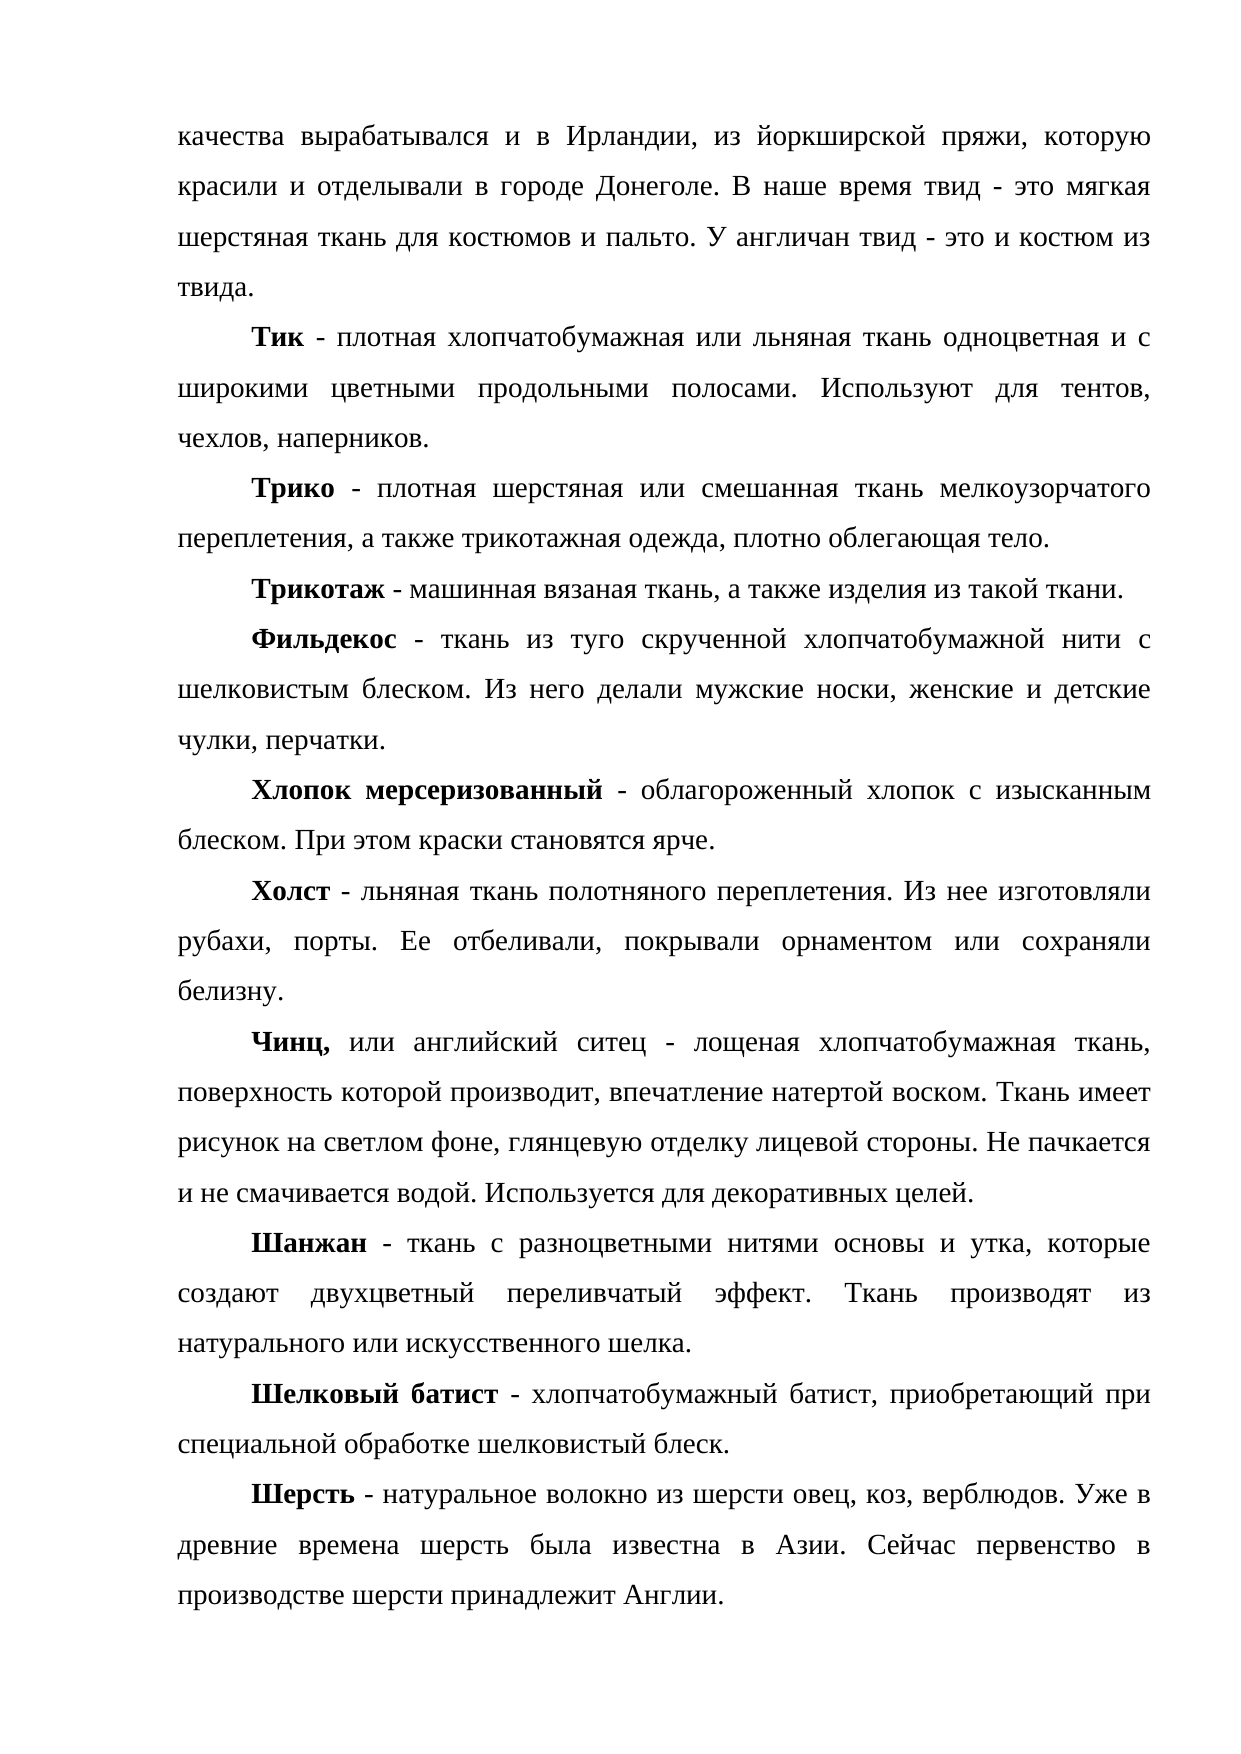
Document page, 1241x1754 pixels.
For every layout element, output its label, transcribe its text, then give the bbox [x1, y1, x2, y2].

text Шелковый батист - хлопчатобумажный батист, приобретающий при специальной обработке шелковистый блеск. [177, 1376, 1152, 1460]
text Фильдекос - ткань из туго скрученной хлопчатобумажной нити с шелковистым блеском. Из него делали мужские носки, женские и детские чулки, перчатки. [177, 621, 1152, 755]
text Трико - плотная шерстяная или смешанная ткань мелкоузорчатого переплетения, а также трикотажная одежда, плотно облегающая тело. [177, 470, 1152, 554]
text Холст - льняная ткань полотняного переплетения. Из нее изготовляли рубахи, порты. Ее отбеливали, покрывали орнаментом или сохраняли белизну. [177, 873, 1152, 1007]
text Хлопок мерсеризованный - облагороженный хлопок с изысканным блеском. При этом краски становятся ярче. [177, 772, 1152, 856]
text Тик - плотная хлопчатобумажная или льняная ткань одноцветная и с широкими цветными продольными полосами. Используют для тентов, чехлов, наперников. [177, 319, 1152, 453]
text Шанжан - ткань с разноцветными нитями основы и утка, которые создают двухцветный переливчатый эффект. Ткань производят из натурального или искусственного шелка. [177, 1225, 1152, 1359]
text Чинц, или английский ситец - лощеная хлопчатобумажная ткань, поверхность которой производит, впечатление натертой воском. Ткань имеет рисунок на светлом фоне, глянцевую отделку лицевой стороны. Не пачкается и не смачивается водой. Используется для декоративных целей. [177, 1024, 1152, 1208]
text Трикотаж - машинная вязаная ткань, а также изделия из такой ткани. [177, 571, 1152, 604]
text Шерсть - натуральное волокно из шерсти овец, коз, верблюдов. Уже в древние времена шерсть была известна в Азии. Сейчас первенство в производстве шерсти принадлежит Англии. [177, 1477, 1152, 1611]
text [177, 118, 1152, 303]
